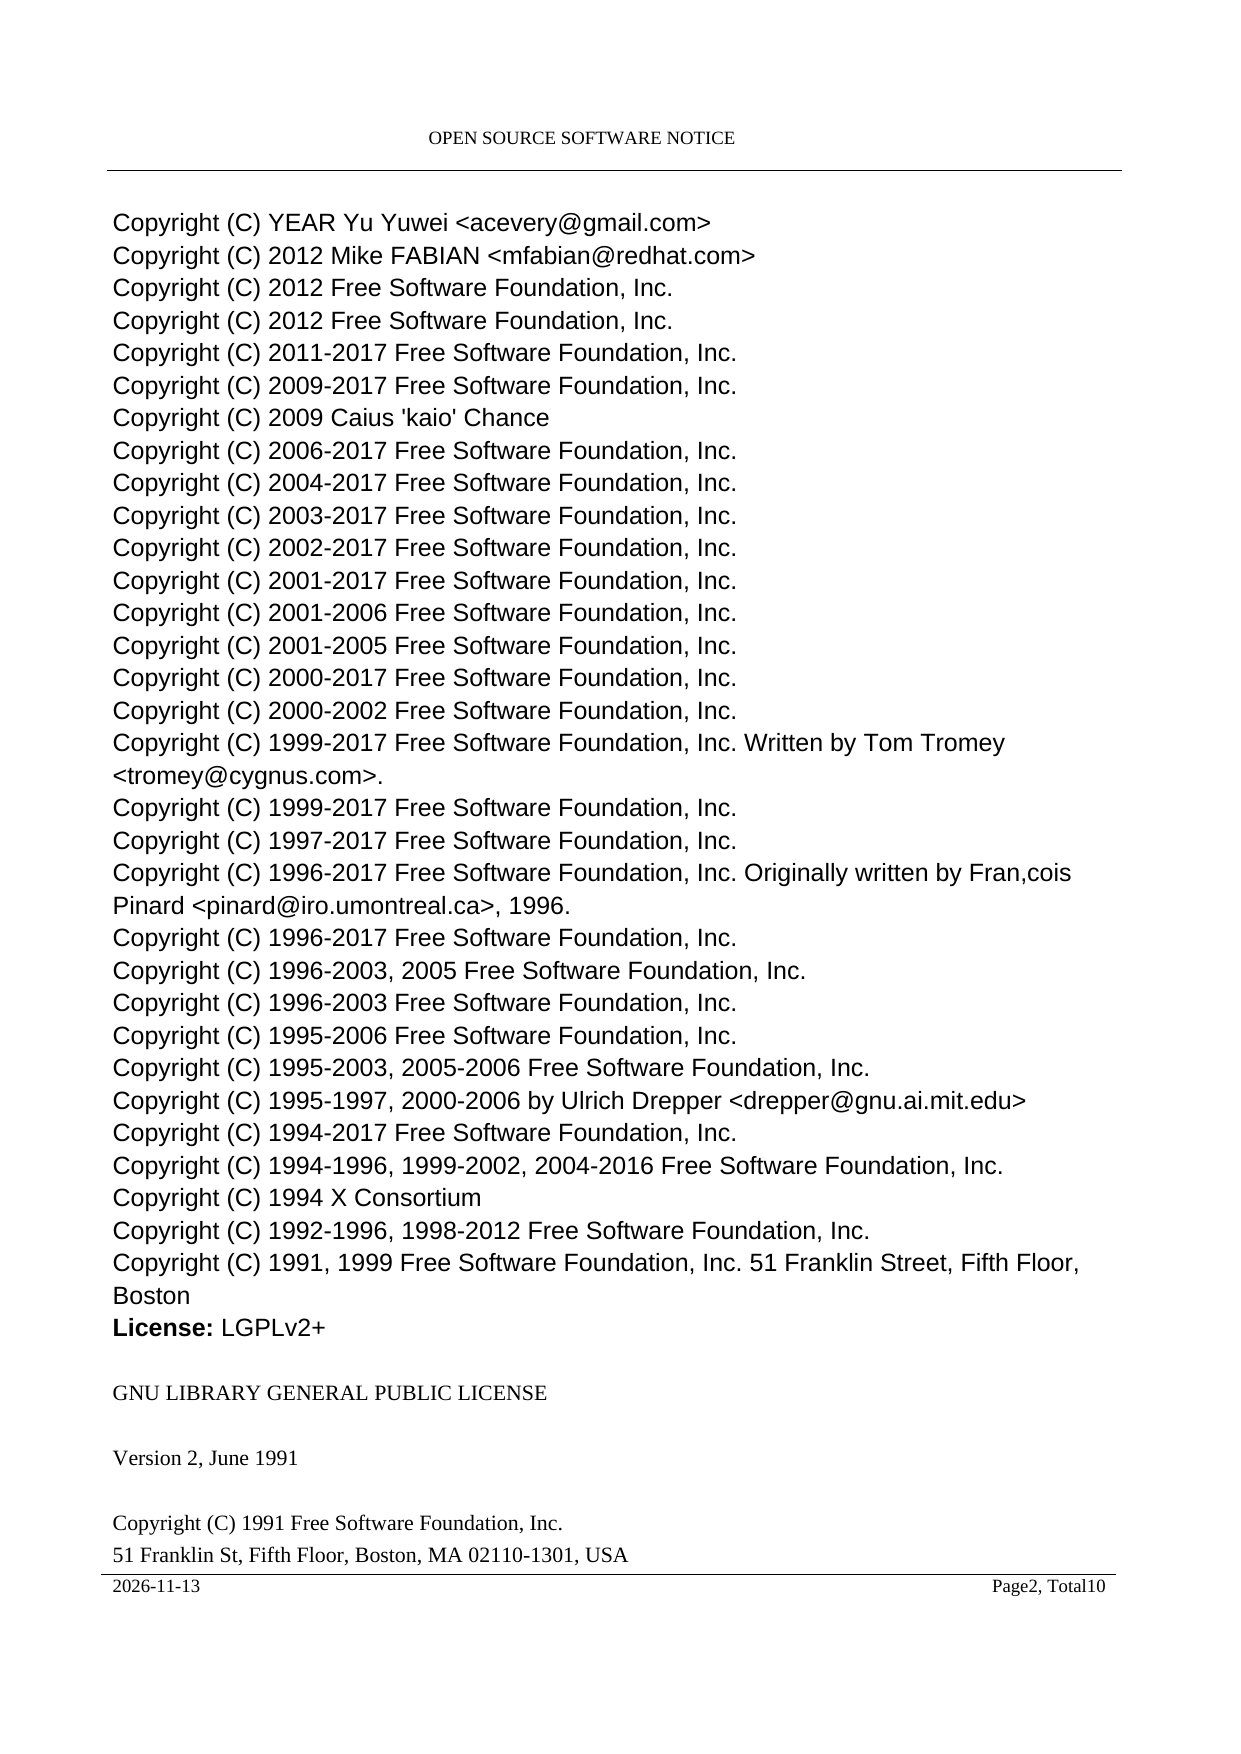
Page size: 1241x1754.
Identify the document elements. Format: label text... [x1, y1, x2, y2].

text Copyright (C) 1996-2017 Free Software Foundation, Inc. [112, 921, 1128, 954]
text Copyright (C) 2001-2005 Free Software Foundation, Inc. [112, 629, 1128, 661]
text Copyright (C) 1999-2017 Free Software Foundation, Inc. [112, 791, 1128, 824]
text Copyright (C) 2009-2017 Free Software Foundation, Inc. [112, 369, 1128, 401]
text Copyright (C) 2000-2002 Free Software Foundation, Inc. [112, 694, 1128, 726]
text Copyright (C) 2012 Free Software Foundation, Inc. [112, 271, 1128, 304]
text Copyright (C) 2006-2017 Free Software Foundation, Inc. [112, 434, 1128, 466]
text Copyright (C) 2009 Caius 'kaio' Chance [112, 401, 1128, 434]
text Copyright (C) 2002-2017 Free Software Foundation, Inc. [112, 531, 1128, 564]
text Copyright (C) 2003-2017 Free Software Foundation, Inc. [112, 499, 1128, 531]
text Copyright (C) 2012 Mike FABIAN <mfabian@redhat.com> [112, 239, 1128, 271]
text Copyright (C) 2000-2017 Free Software Foundation, Inc. [112, 661, 1128, 694]
text Copyright (C) 1992-1996, 1998-2012 Free Software Foundation, Inc. [112, 1214, 1128, 1246]
text Copyright (C) 1995-2006 Free Software Foundation, Inc. [112, 1019, 1128, 1051]
text Copyright (C) 2011-2017 Free Software Foundation, Inc. [112, 336, 1128, 369]
text Copyright (C) 1995-2003, 2005-2006 Free Software Foundation, Inc. [112, 1051, 1128, 1084]
text Copyright (C) 1999-2017 Free Software Foundation, Inc. Written by Tom Tromey <tromey@cygnus.com>. [112, 726, 1128, 791]
text Copyright (C) 1994 X Consortium [112, 1181, 1128, 1214]
text Copyright (C) 1996-2017 Free Software Foundation, Inc. Originally written by Fran,cois Pinard <pinard@iro.umontreal.ca>, 1996. [112, 856, 1128, 921]
text Copyright (C) 2004-2017 Free Software Foundation, Inc. [112, 466, 1128, 499]
text Copyright (C) 1995-1997, 2000-2006 by Ulrich Drepper <drepper@gnu.ai.mit.edu> [112, 1084, 1128, 1116]
text Copyright (C) 2012 Free Software Foundation, Inc. [112, 304, 1128, 336]
text Copyright (C) 2001-2017 Free Software Foundation, Inc. [112, 564, 1128, 596]
text Copyright (C) 1994-2017 Free Software Foundation, Inc. [112, 1116, 1128, 1149]
text Copyright (C) 2001-2006 Free Software Foundation, Inc. [112, 596, 1128, 629]
text Copyright (C) 1996-2003 Free Software Foundation, Inc. [112, 986, 1128, 1019]
text Copyright (C) 1996-2003, 2005 Free Software Foundation, Inc. [112, 954, 1128, 986]
text Copyright (C) YEAR Yu Yuwei <acevery@gmail.com> [112, 206, 1128, 239]
text Copyright (C) 1994-1996, 1999-2002, 2004-2016 Free Software Foundation, Inc. [112, 1149, 1128, 1181]
text Copyright (C) 1997-2017 Free Software Foundation, Inc. [112, 824, 1128, 856]
text Copyright (C) 1991, 1999 Free Software Foundation, Inc. 51 Franklin Street, Fifth Floor, Boston [112, 1246, 1128, 1311]
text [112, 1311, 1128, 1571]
